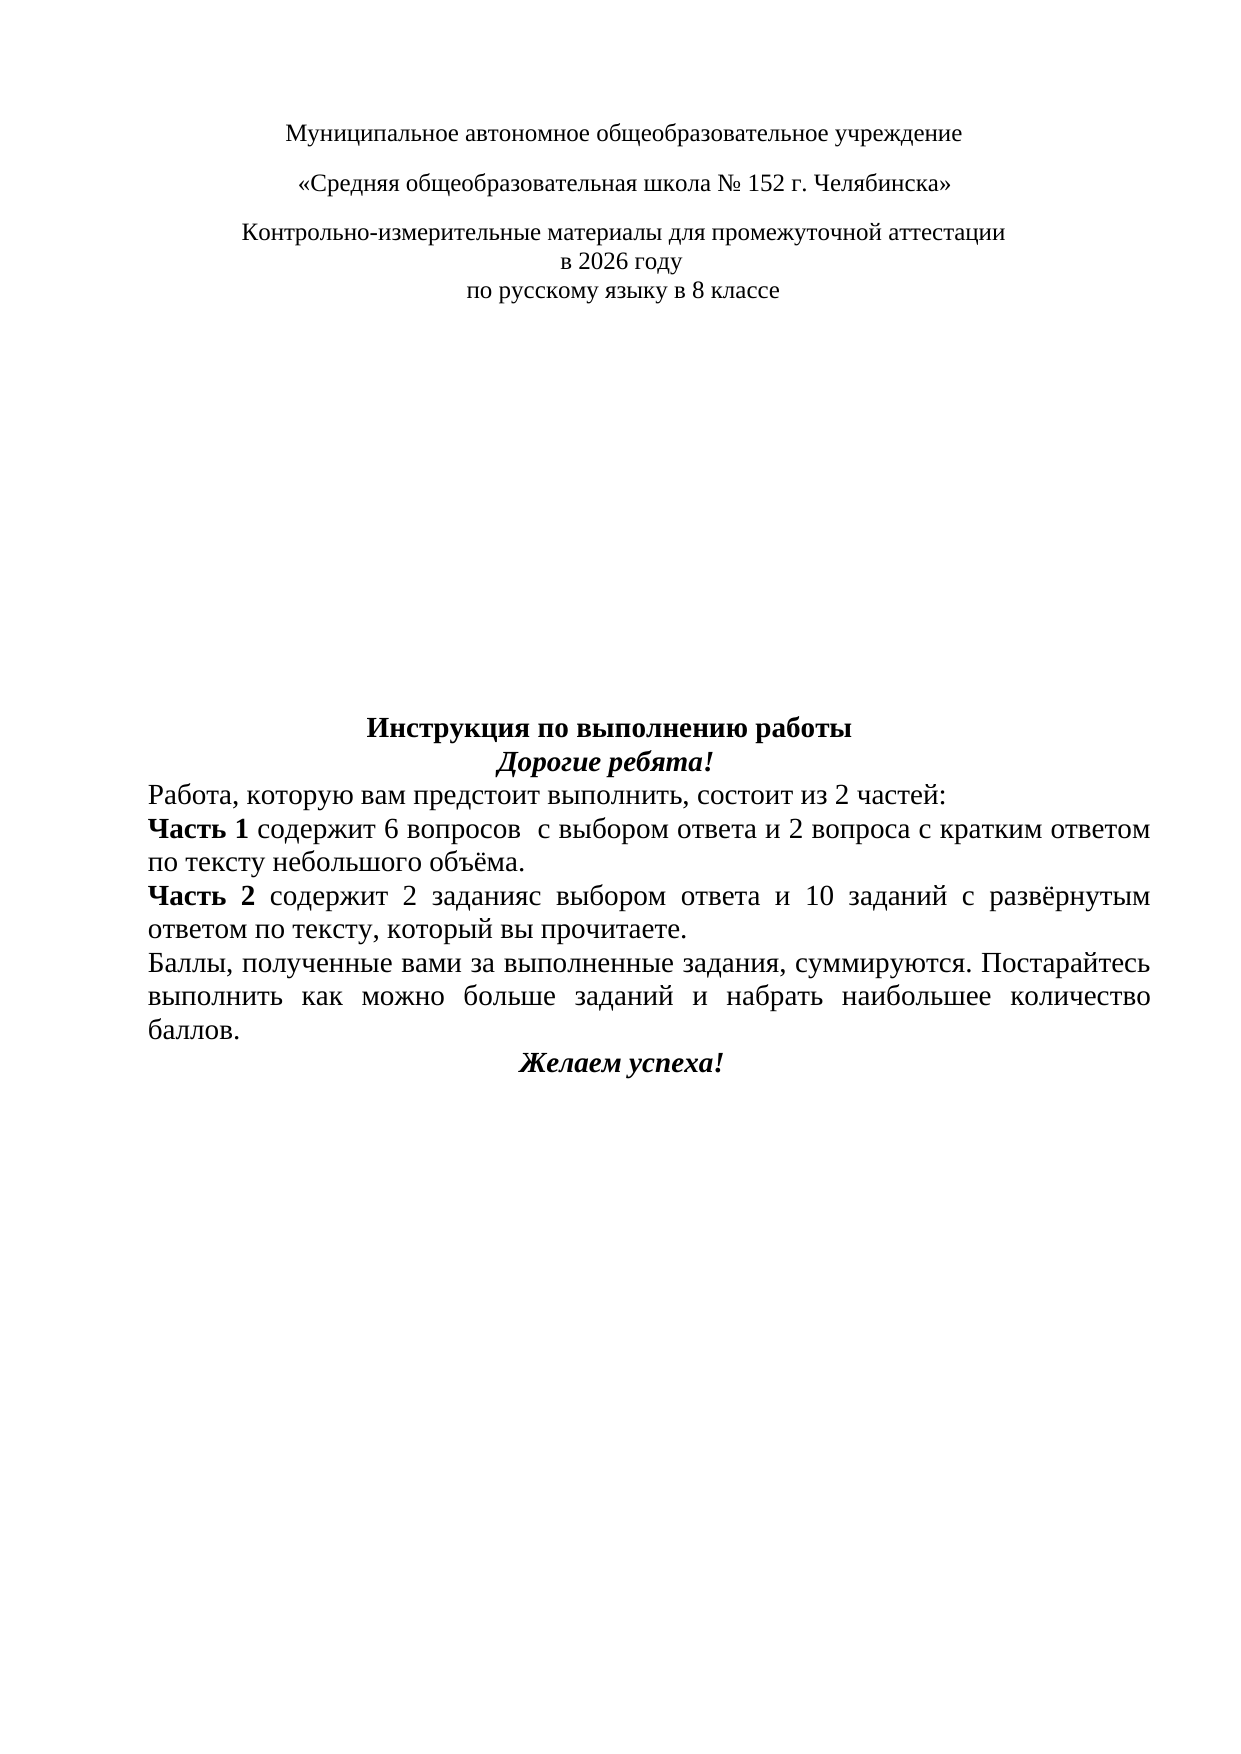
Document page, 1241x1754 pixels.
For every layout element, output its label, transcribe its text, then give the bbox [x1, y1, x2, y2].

text Дорогие ребята! [148, 744, 1152, 777]
text Контрольно-измерительные материалы для промежуточной аттестации [148, 217, 1152, 246]
text Желаем успеха! [148, 1046, 1152, 1079]
text Муниципальное автономное общеобразовательное учреждение [148, 118, 1240, 147]
text по русскому языку в 8 классе [148, 275, 1152, 303]
text Баллы, полученные вами за выполненные задания, суммируются. Постарайтесь выполнить как можно больше заданий и набрать наибольшее количество баллов. [148, 945, 1152, 1046]
text Работа, которую вам предстоит выполнить, состоит из 2 частей: [148, 777, 1152, 811]
text Часть 2 содержит 2 заданияс выбором ответа и 10 заданий с развёрнутым ответом по тексту, который вы прочитаете. [148, 878, 1152, 945]
text Часть 1 содержит 6 вопросов с выбором ответа и 2 вопроса с кратким ответом по тексту небольшого объёма. [148, 811, 1152, 878]
text «Средняя общеобразовательная школа № 152 г. Челябинска» [148, 168, 1240, 196]
text в 2026 году [148, 246, 1152, 275]
text Инструкция по выполнению работы [148, 710, 1152, 744]
